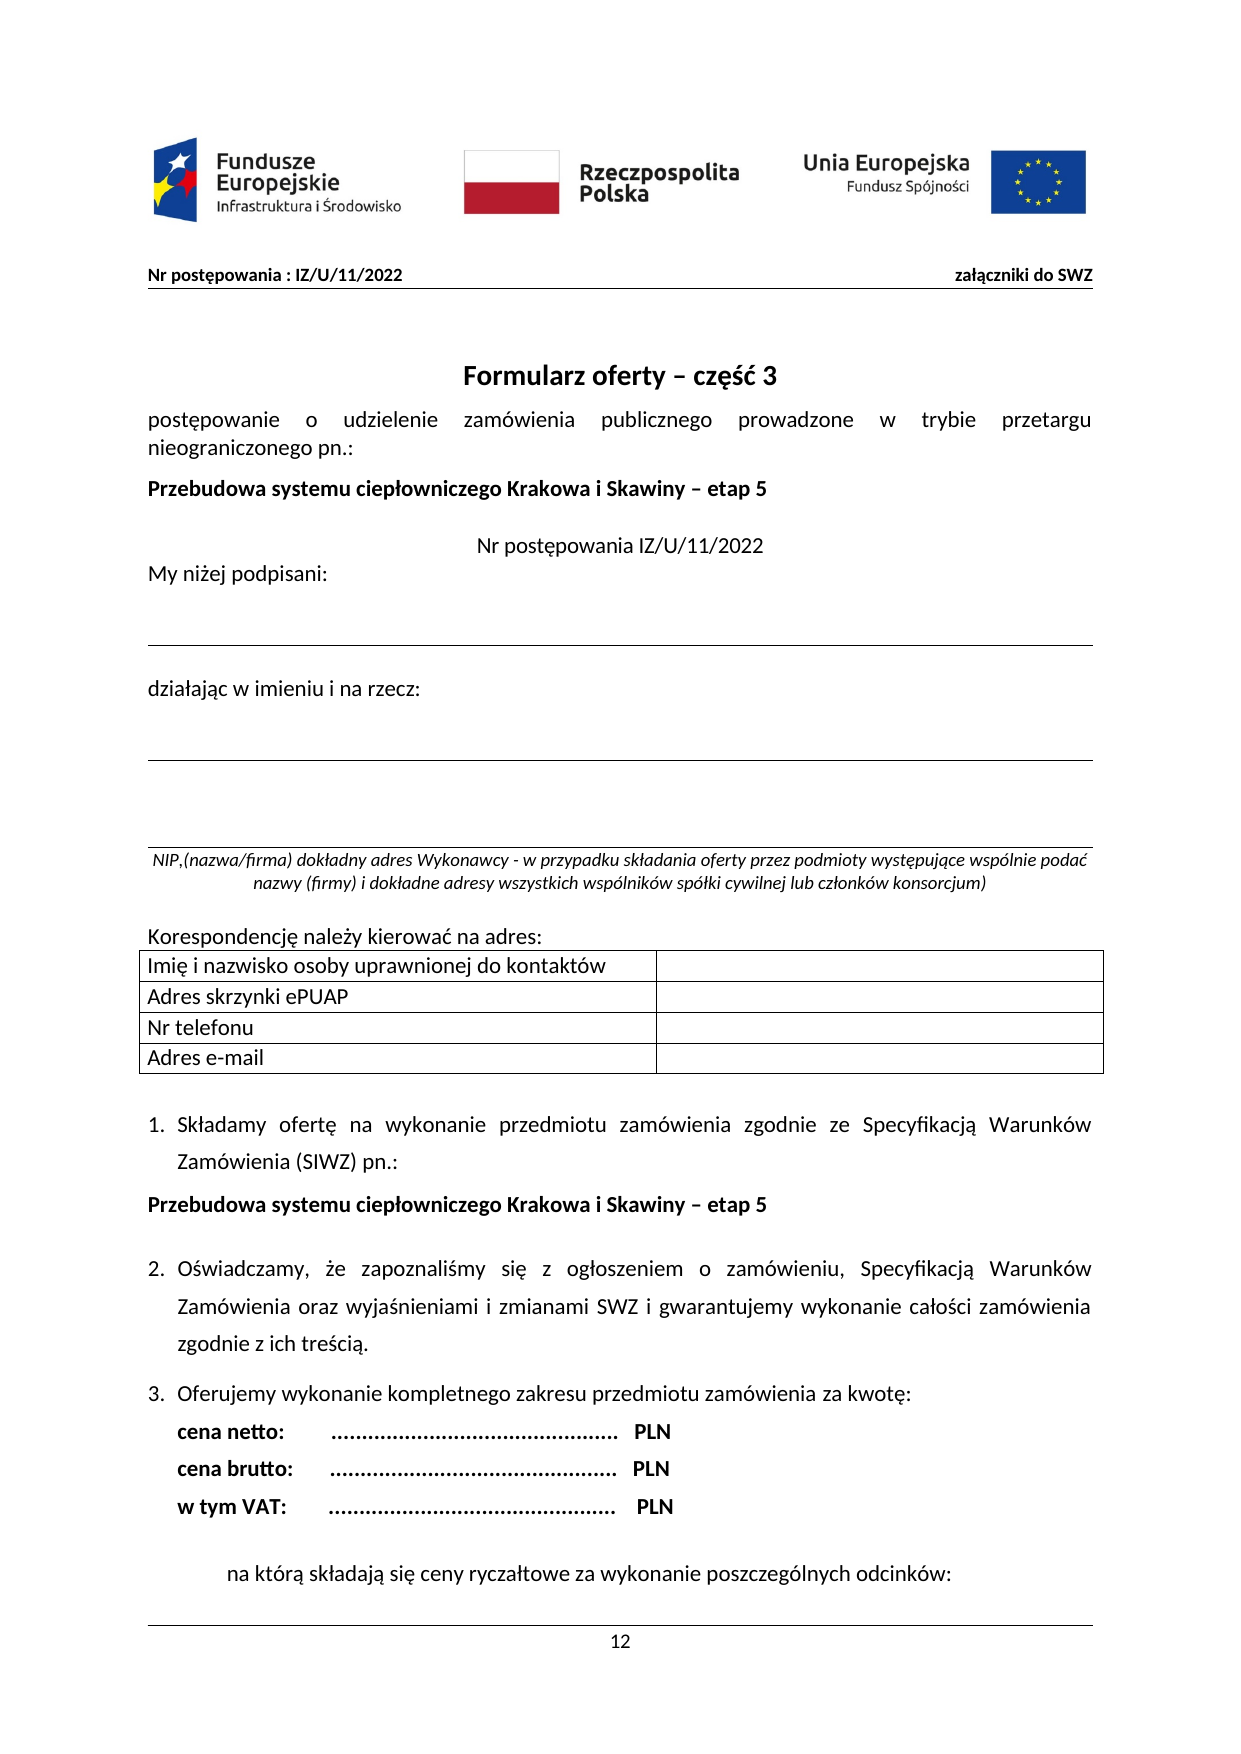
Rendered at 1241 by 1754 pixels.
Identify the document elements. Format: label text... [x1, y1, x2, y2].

text cena brutto: ............................................... PLN [177, 1447, 1093, 1484]
text w tym VAT: ............................................... PLN [177, 1484, 1093, 1522]
text Formularz oferty – część 3 [148, 357, 1093, 393]
text postępowanie o udzielenie zamówienia publicznego prowadzone w trybie przetargu nieograniczonego pn.: [148, 406, 1093, 462]
table_cell Adres e-mail [140, 1044, 656, 1073]
table_cell [657, 1013, 1103, 1042]
list Oświadczamy, że zapoznaliśmy się z ogłoszeniem o zamówieniu, Specyfikacją Warunków Zamówienia oraz wyjaśnieniami i zmianami SWZ i gwarantujemy wykonanie całości zamówienia zgodnie z ich treścią. [148, 1247, 1093, 1359]
text na którą składają się ceny ryczałtowe za wykonanie poszczególnych odcinków: [148, 1559, 1093, 1587]
text NIP,(nazwa/firma) dokładny adres Wykonawcy - w przypadku składania oferty przez podmioty występujące wspólnie podać nazwy (firmy) i dokładne adresy wszystkich wspólników spółki cywilnej lub członków konsorcjum) [148, 848, 1093, 894]
text Przebudowa systemu ciepłowniczego Krakowa i Skawiny – etap 5 [148, 474, 1093, 502]
text cena netto: ............................................... PLN [177, 1409, 1093, 1447]
list Oferujemy wykonanie kompletnego zakresu przedmiotu zamówienia za kwotę: [148, 1372, 1093, 1409]
text Przebudowa systemu ciepłowniczego Krakowa i Skawiny – etap 5 [148, 1190, 1093, 1218]
text Korespondencję należy kierować na adres: [148, 922, 1093, 950]
picture [147, 102, 1093, 235]
table_cell Nr telefonu [140, 1013, 656, 1042]
text My niżej podpisani: [148, 559, 1093, 587]
list Składamy ofertę na wykonanie przedmiotu zamówienia zgodnie ze Specyfikacją Warunków Zamówienia (SIWZ) pn.: [148, 1102, 1093, 1177]
table_header [657, 951, 1103, 981]
table_cell [657, 1044, 1103, 1073]
text Nr postępowania IZ/U/11/2022 [148, 531, 1093, 559]
text działając w imieniu i na rzecz: [148, 674, 1093, 702]
table_cell Adres skrzynki ePUAP [140, 982, 656, 1012]
table_cell [657, 982, 1103, 1012]
table_header Imię i nazwisko osoby uprawnionej do kontaktów [140, 951, 656, 981]
